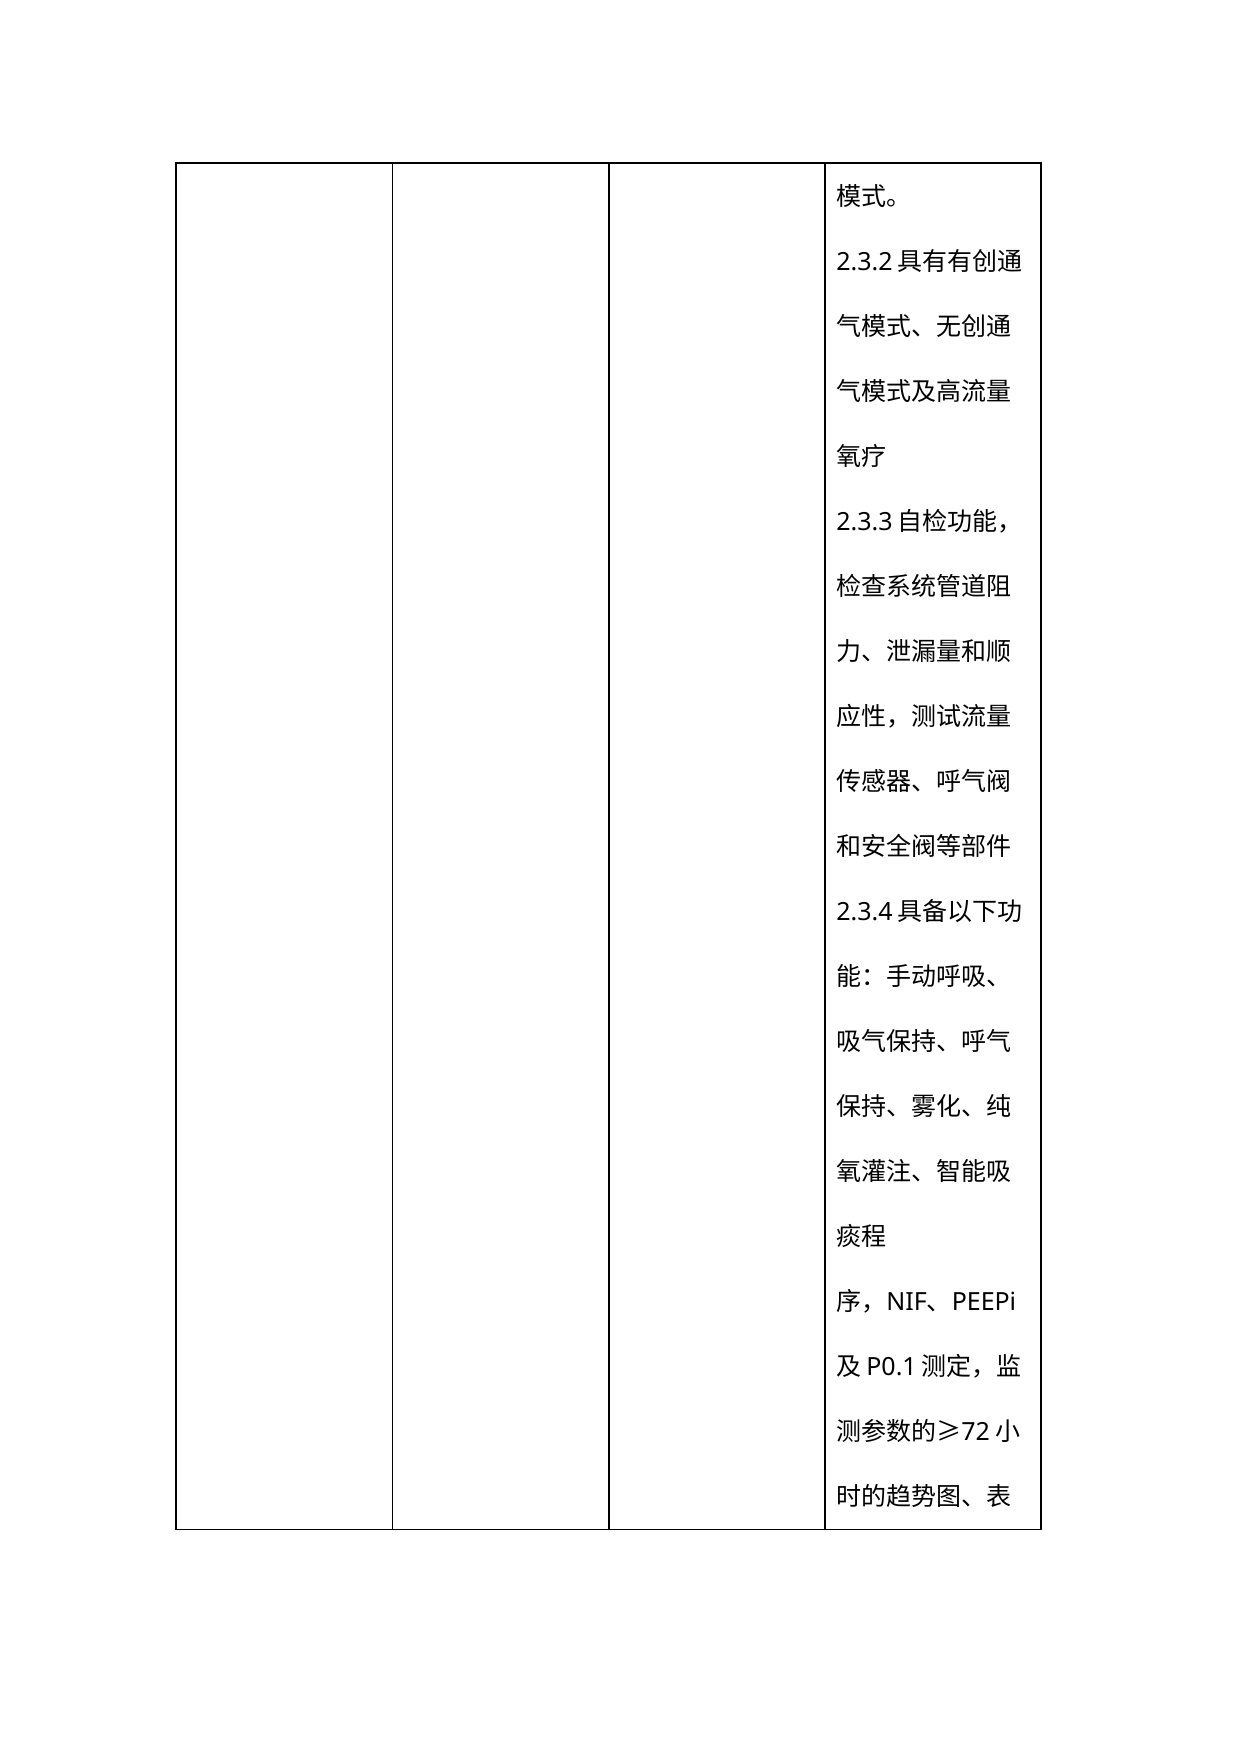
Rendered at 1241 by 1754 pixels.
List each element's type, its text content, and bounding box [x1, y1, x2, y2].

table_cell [826, 164, 1040, 1528]
table_cell [177, 164, 392, 1528]
table_cell 5 [393, 164, 608, 1528]
table_cell [610, 164, 824, 1528]
